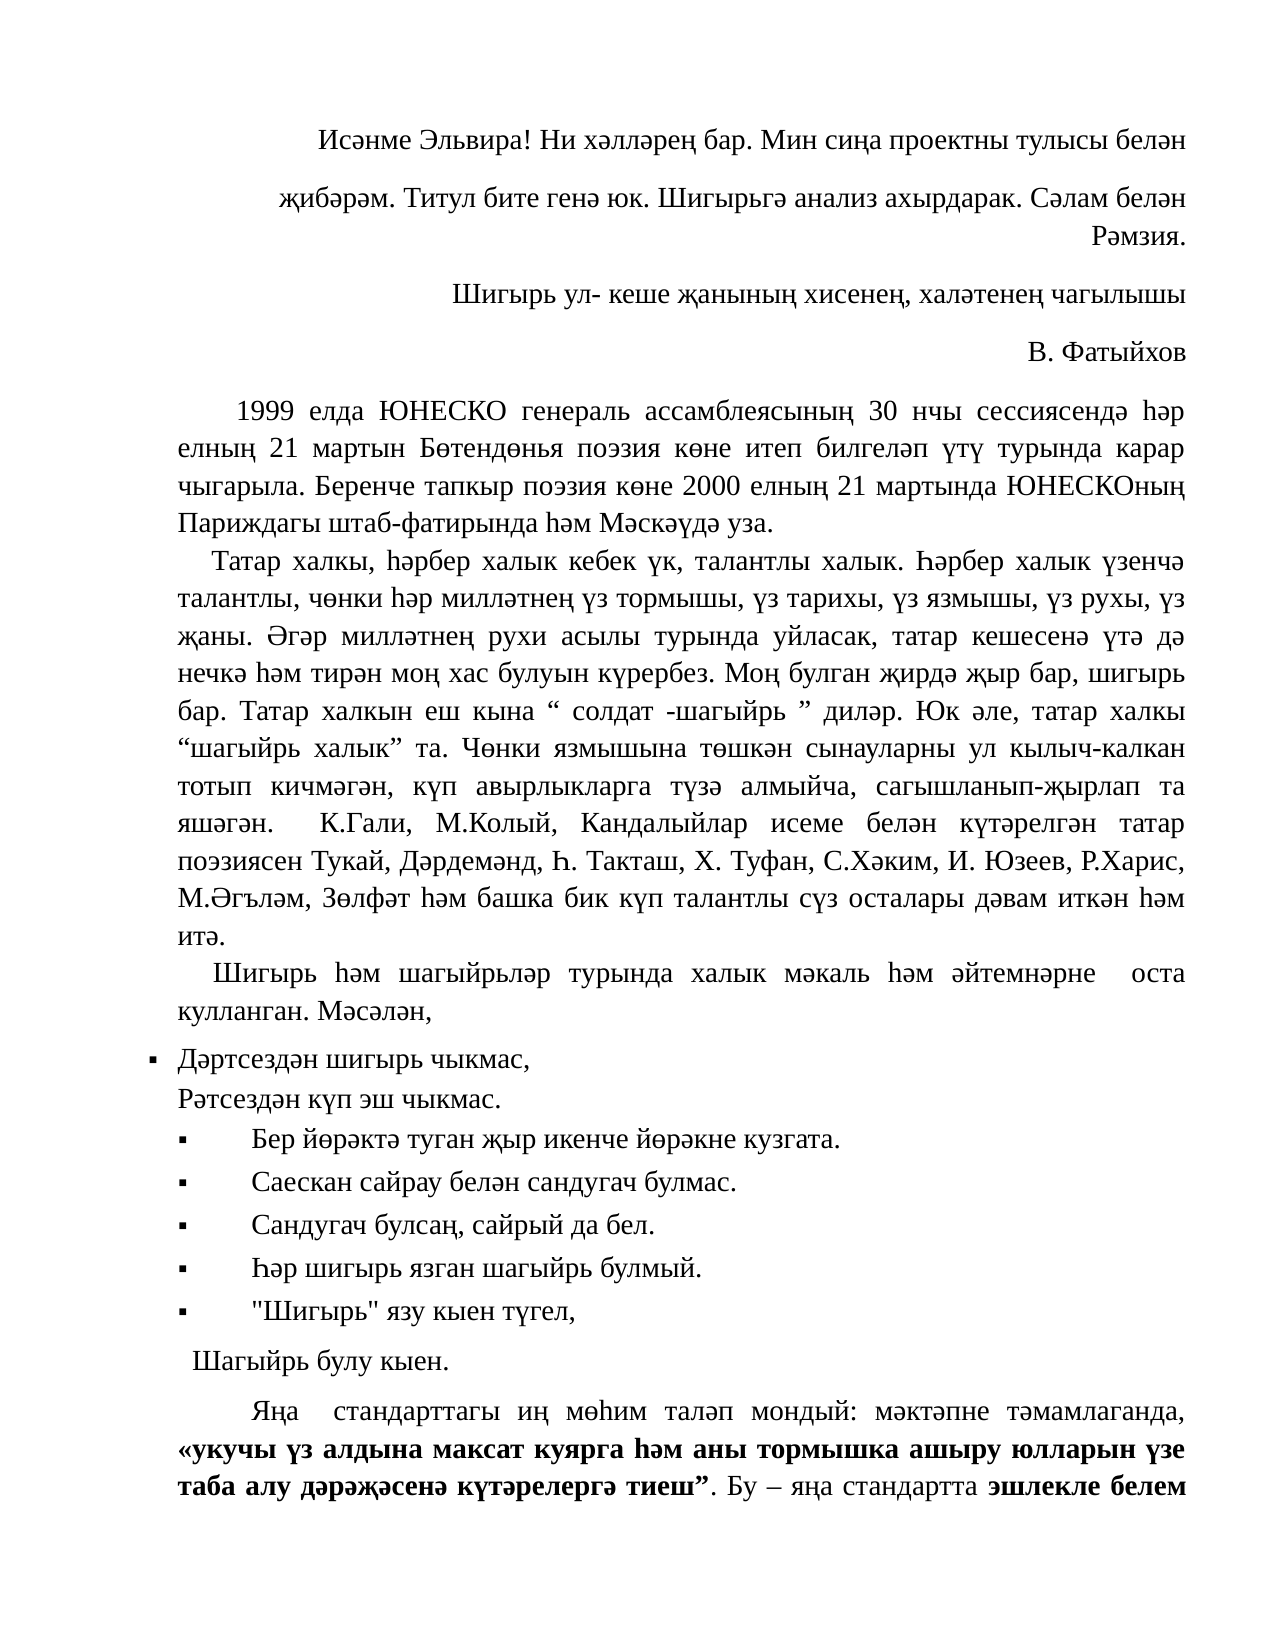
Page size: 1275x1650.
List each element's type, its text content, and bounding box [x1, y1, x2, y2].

list Саескан сайрау белән сандугач булмас. [177, 1161, 1186, 1198]
text Татар халкы, һәрбер халык кебек үк, талантлы халык. Һәрбер халык үзенчә талантлы, чөнки һәр милләтнең үз тормышы, үз тарихы, үз язмышы, үз рухы, үз җаны. Әгәр милләтнең рухи асылы турында уйласак, татар кешесенә үтә дә нечкә һәм тирән моң хас булуын күрербез. Моң булган җирдә җыр бар, шигырь бар. Татар халкын еш кына “ солдат -шагыйрь ” диләр. Юк әле, татар халкы “шагыйрь халык” та. Чөнки язмышына төшкән сынауларны ул кылыч-калкан тотып кичмәгән, күп авырлыкларга түзә алмыйча, сагышланып-җырлап та яшәгән. К.Гали, М.Колый, Кандалыйлар исеме белән күтәрелгән татар поэзиясен Тукай, Дәрдемәнд, Һ. Такташ, Х. Туфан, С.Хәким, И. Юзеев, Р.Харис, М.Әгъләм, Зөлфәт һәм башка бик күп талантлы сүз осталары дәвам иткән һәм итә. [177, 539, 1186, 951]
list Рәтсездән күп эш чыкмас. [177, 1077, 1186, 1115]
list "Шигырь" язу кыен түгел, [177, 1289, 1186, 1327]
text җибәрәм. Титул бите генә юк. Шигырьгә анализ ахырдарак. Сәлам белән Рәмзия. [177, 176, 1186, 251]
text Шигырь һәм шагыйрьләр турында халык мәкаль һәм әйтемнәрне оста кулланган. Мәсәлән, [177, 951, 1186, 1026]
list Дәртсездән шигырь чыкмас, [148, 1037, 1186, 1074]
list Бер йөрәктә туган җыр икенче йөрәкне кузгата. [177, 1118, 1186, 1155]
text В. Фатыйхов [177, 331, 1186, 368]
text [177, 1389, 1186, 1502]
text Исәнме Эльвира! Ни хәлләрең бар. Мин сиңа проектны тулысы белән [177, 118, 1186, 156]
list Һәр шигырь язган шагыйрь булмый. [177, 1246, 1186, 1284]
text 1999 елда ЮНЕСКО генераль ассамблеясының 30 нчы сессиясендә һәр елның 21 мартын Бөтендөнья поэзия көне итеп билгеләп үтү турында карар чыгарыла. Беренче тапкыр поэзия көне 2000 елның 21 мартында ЮНЕСКОның Париждагы штаб-фатирында һәм Мәскәүдә уза. [177, 389, 1186, 539]
list Сандугач булсаң, сайрый да бел. [177, 1203, 1186, 1241]
text Шигырь ул- кеше җанының хисенең, халәтенең чагылышы [177, 272, 1186, 310]
list Шагыйрь булу кыен. [177, 1339, 1186, 1377]
